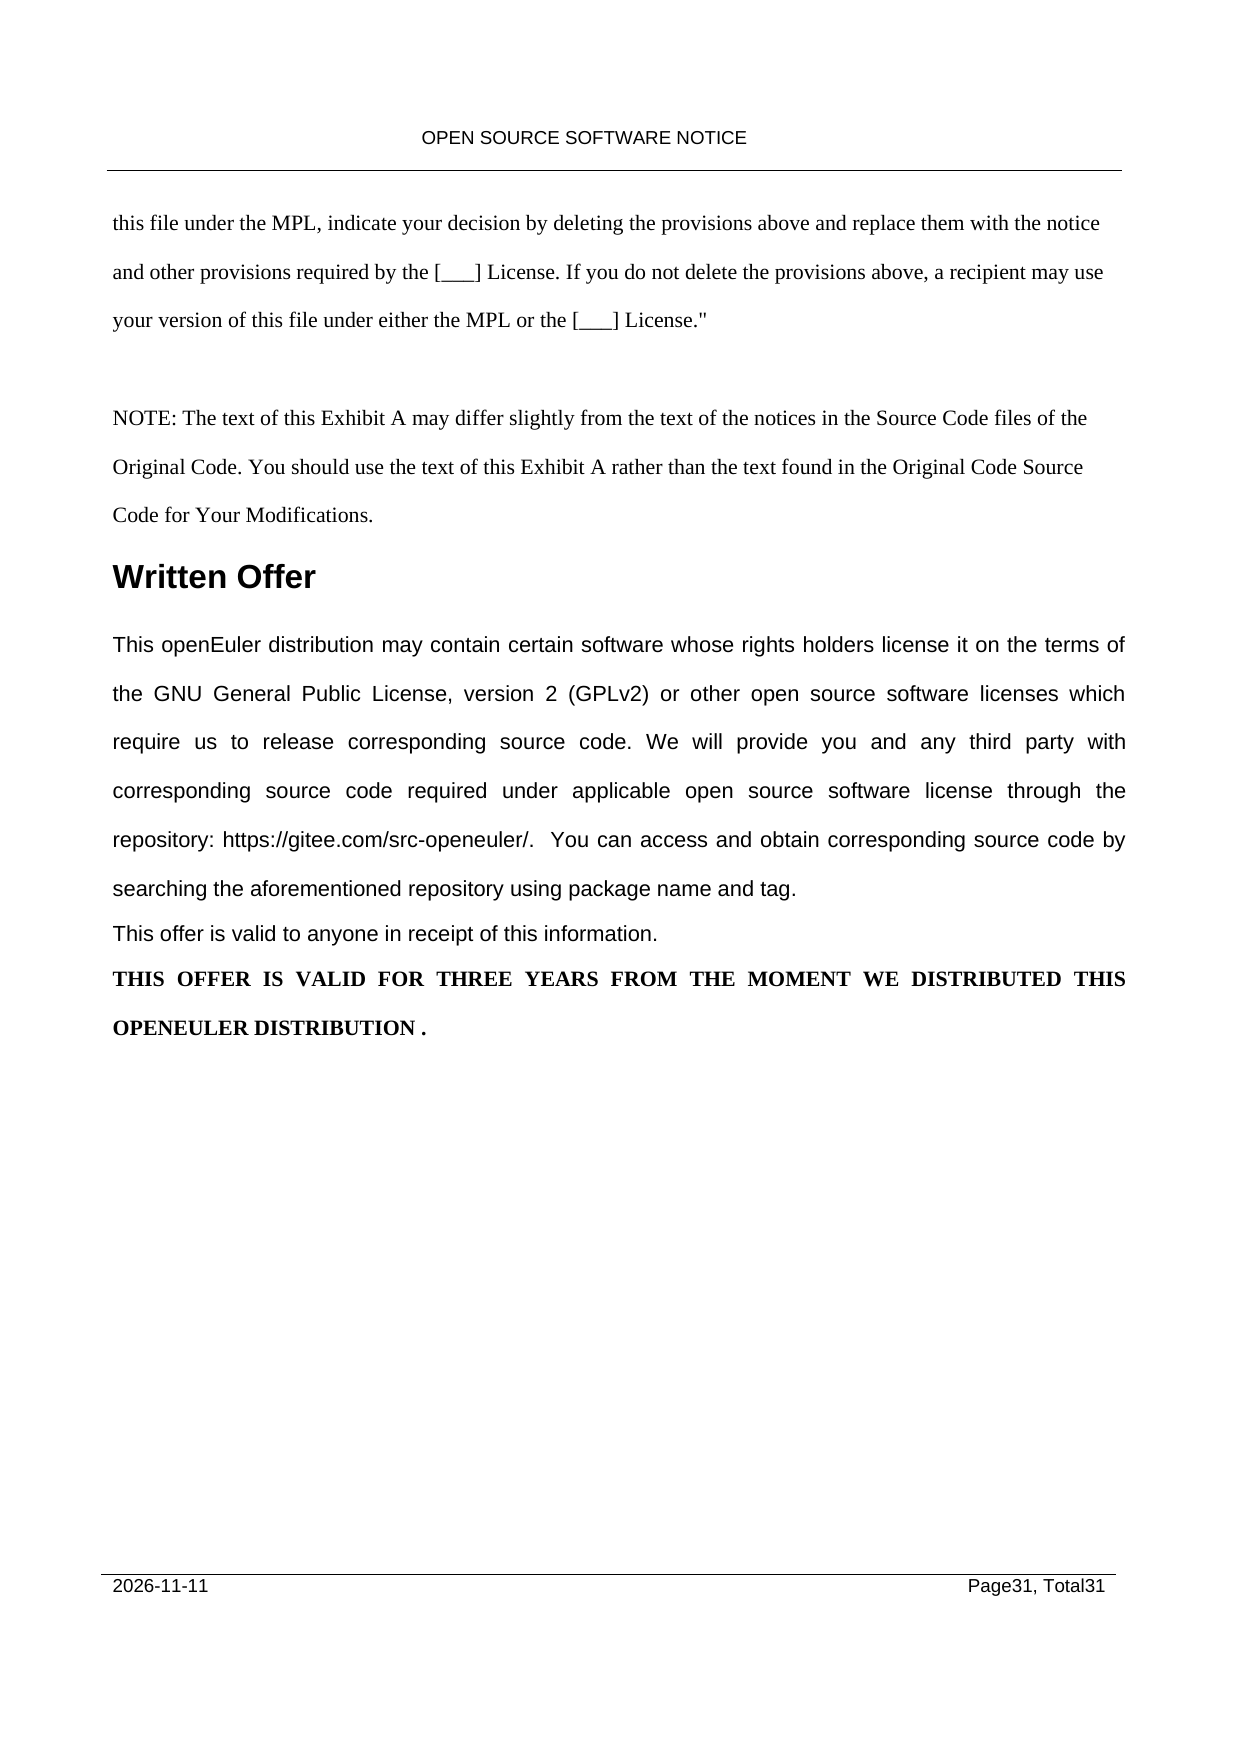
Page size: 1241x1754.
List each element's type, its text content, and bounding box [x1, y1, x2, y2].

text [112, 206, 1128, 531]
text This openEuler distribution may contain certain software whose rights holders license it on the terms of the GNU General Public License, version 2 (GPLv2) or other open source software licenses which require us to release corresponding source code. We will provide you and any third party with corresponding source code required under applicable open source software license through the repository: https://gitee.com/src-openeuler/. You can access and obtain corresponding source code by searching the aforementioned repository using package name and tag. [112, 628, 1128, 904]
text THIS OFFER IS VALID FOR THREE YEARS FROM THE MOMENT WE DISTRIBUTED THIS OPENEULER DISTRIBUTION . [112, 962, 1128, 1043]
text This offer is valid to anyone in receipt of this information. [112, 917, 1128, 949]
text Written Offer [112, 544, 1128, 609]
